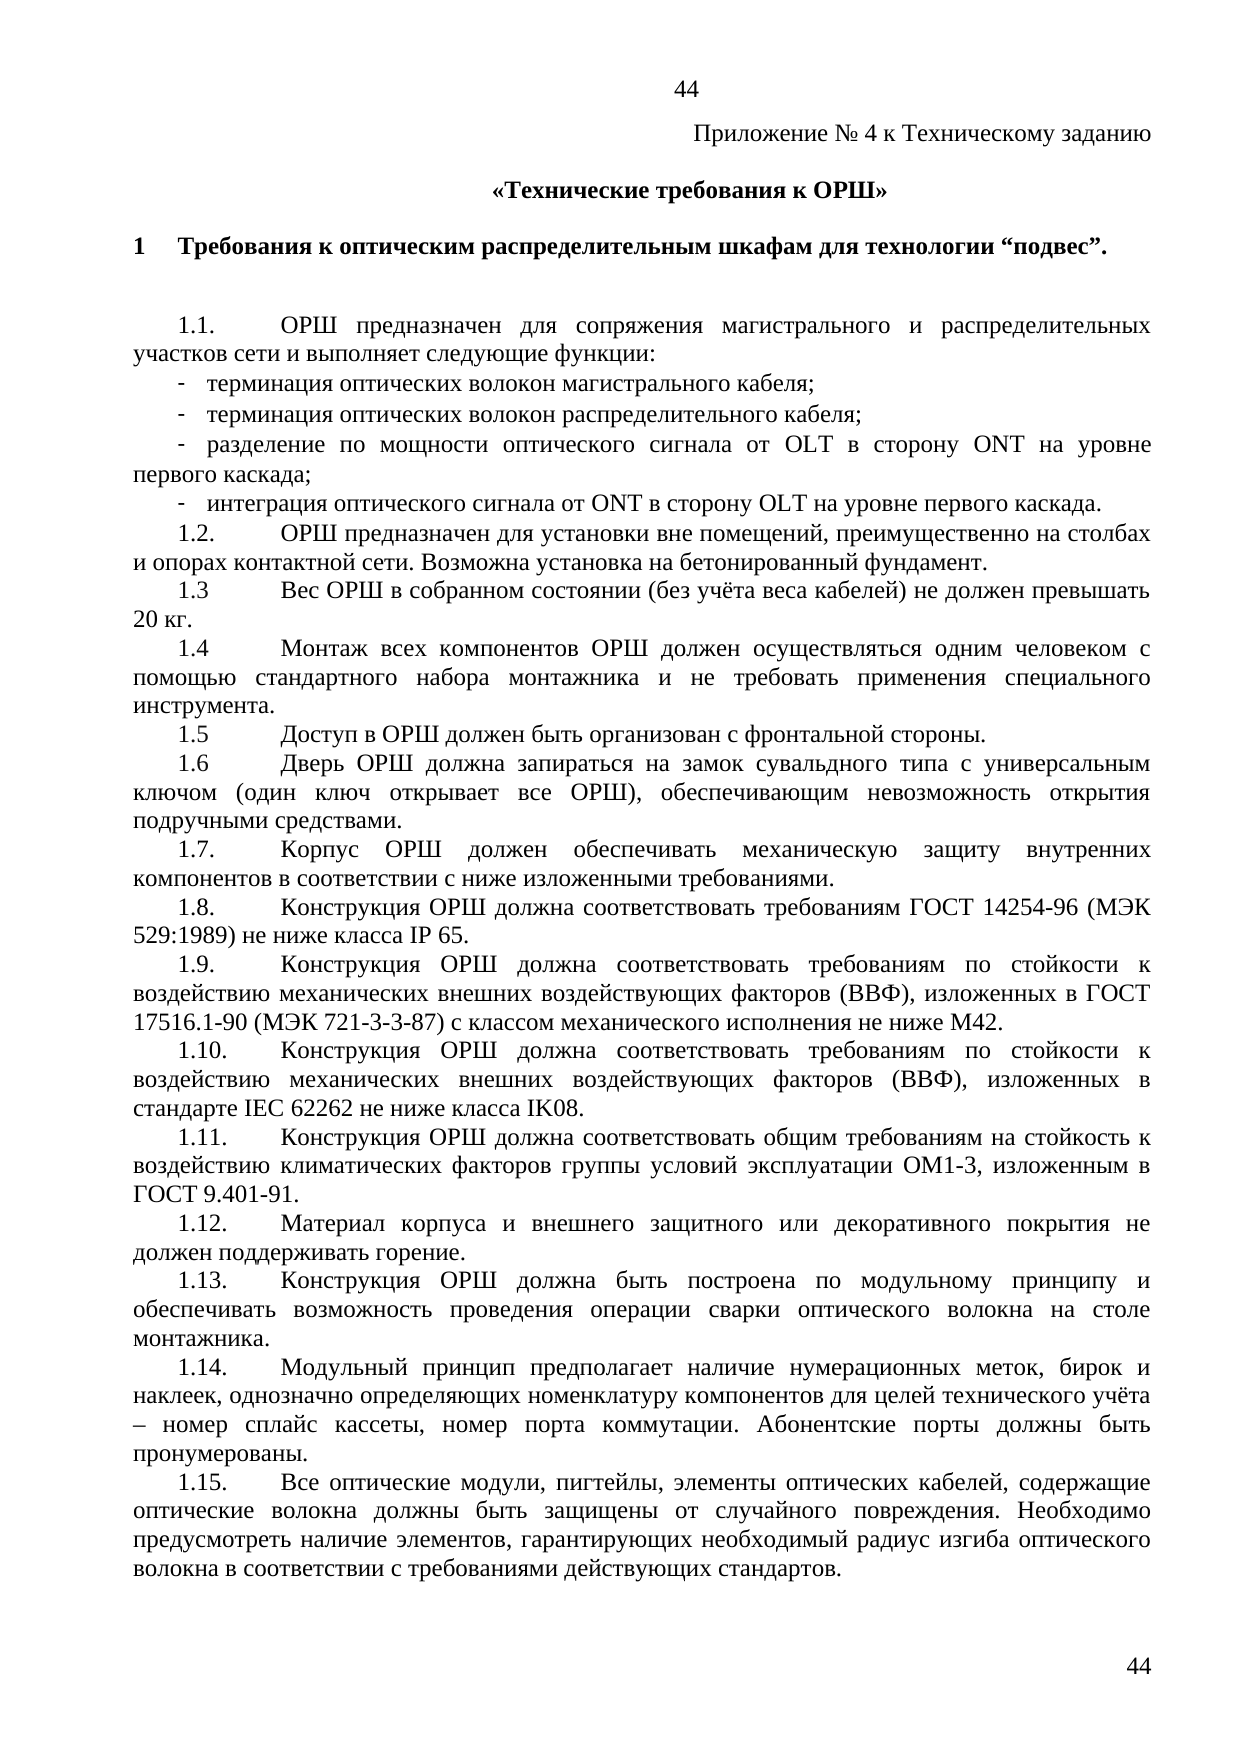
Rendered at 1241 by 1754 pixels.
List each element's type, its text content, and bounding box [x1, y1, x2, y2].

list терминация оптических волокон распределительного кабеля; [133, 398, 1152, 428]
list ОРШ предназначен для установки вне помещений, преимущественно на столбах и опорах контактной сети. Возможна установка на бетонированный фундамент. [133, 518, 1152, 576]
list ОРШ предназначен для сопряжения магистрального и распределительных участков сети и выполняет следующие функции: [133, 310, 1152, 367]
list Монтаж всех компонентов ОРШ должен осуществляться одним человеком с помощью стандартного набора монтажника и не требовать применения специального инструмента. [133, 633, 1152, 719]
list Конструкция ОРШ должна соответствовать требованиям ГОСТ 14254-96 (МЭК 529:1989) не ниже класса IP 65. [133, 892, 1152, 949]
list Конструкция ОРШ должна соответствовать требованиям по стойкости к воздействию механических внешних воздействующих факторов (ВВФ), изложенных в стандарте IEC 62262 не ниже класса IK08. [133, 1036, 1152, 1122]
list терминация оптических волокон магистрального кабеля; [133, 367, 1152, 398]
list Дверь ОРШ должна запираться на замок сувальдного типа с универсальным ключом (один ключ открывает все ОРШ), обеспечивающим невозможность открытия подручными средствами. [133, 748, 1152, 834]
list Материал корпуса и внешнего защитного или декоративного покрытия не должен поддерживать горение. [133, 1208, 1152, 1266]
list интеграция оптического сигнала от ONT в сторону OLT на уровне первого каскада. [133, 488, 1152, 518]
list Конструкция ОРШ должна соответствовать общим требованиям на стойкость к воздействию климатических факторов группы условий эксплуатации ОМ1-3, изложенным в ГОСТ 9.401-91. [133, 1122, 1152, 1208]
list Модульный принцип предполагает наличие нумерационных меток, бирок и наклеек, однозначно определяющих номенклатуру компонентов для целей технического учёта – номер сплайс кассеты, номер порта коммутации. Абонентские порты должны быть пронумерованы. [133, 1352, 1152, 1467]
list Все оптические модули, пигтейлы, элементы оптических кабелей, содержащие оптические волокна должны быть защищены от случайного повреждения. Необходимо предусмотреть наличие элементов, гарантирующих необходимый радиус изгиба оптического волокна в соответствии с требованиями действующих стандартов. [133, 1467, 1152, 1582]
list Конструкция ОРШ должна соответствовать требованиям по стойкости к воздействию механических внешних воздействующих факторов (ВВФ), изложенных в ГОСТ 17516.1-90 (МЭК 721-3-3-87) с классом механического исполнения не ниже М42. [133, 949, 1152, 1036]
list Конструкция ОРШ должна быть построена по модульному принципу и обеспечивать возможность проведения операции сварки оптического волокна на столе монтажника. [133, 1266, 1152, 1352]
text Приложение № 4 к Техническому заданию [133, 118, 1152, 147]
list Требования к оптическим распределительным шкафам для технологии “подвес”. [133, 231, 1152, 260]
list Вес ОРШ в собранном состоянии (без учёта веса кабелей) не должен превышать 20 кг. [133, 576, 1152, 633]
list Корпус ОРШ должен обеспечивать механическую защиту внутренних компонентов в соответствии с ниже изложенными требованиями. [133, 834, 1152, 892]
list Доступ в ОРШ должен быть организован с фронтальной стороны. [133, 719, 1152, 748]
text «Технические требования к ОРШ» [133, 176, 1152, 204]
list разделение по мощности оптического сигнала от OLT в сторону ONT на уровне первого каскада; [133, 428, 1152, 488]
